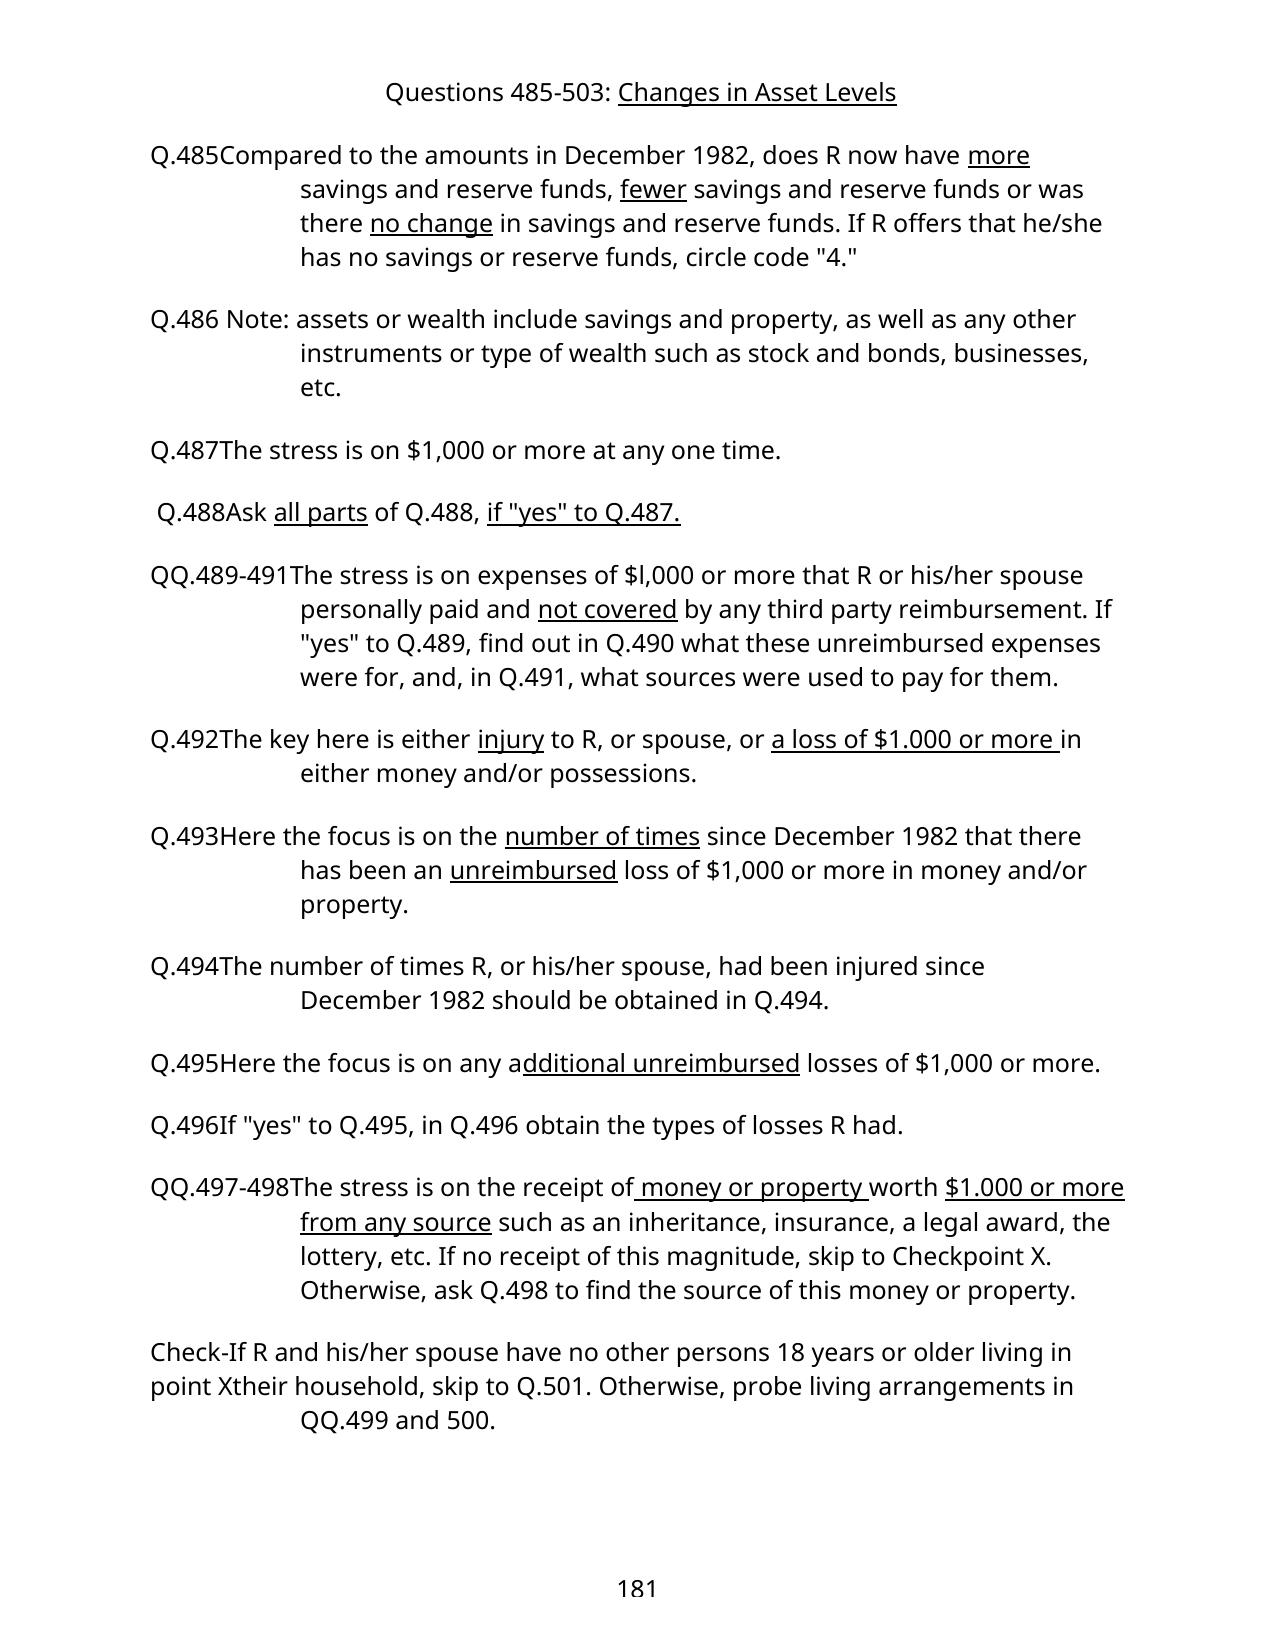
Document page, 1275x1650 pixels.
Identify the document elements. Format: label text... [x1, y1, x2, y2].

text Q.485Compared to the amounts in December 1982, does R now have more savings and reserve funds, fewer savings and reserve funds or was there no change in savings and reserve funds. If R offers that he/she has no savings or reserve funds, circle code "4." [150, 137, 1125, 274]
text Q.487The stress is on $1,000 or more at any one time. [150, 432, 1125, 467]
text Q.486 Note: assets or wealth include savings and property, as well as any other instruments or type of wealth such as stock and bonds, businesses, etc. [150, 302, 1125, 404]
text Q.494The number of times R, or his/her spouse, had been injured since December 1982 should be obtained in Q.494. [150, 949, 1125, 1017]
text Check-If R and his/her spouse have no other persons 18 years or older living in [150, 1335, 1125, 1369]
text Q.493Here the focus is on the number of times since December 1982 that there has been an unreimbursed loss of $1,000 or more in money and/or property. [150, 818, 1125, 921]
text Questions 485-503: Changes in Asset Levels [150, 75, 1125, 109]
text Q.495Here the focus is on any additional unreimbursed losses of $1,000 or more. [150, 1045, 1125, 1079]
text Q.492The key here is either injury to R, or spouse, or a loss of $1.000 or more in either money and/or possessions. [150, 722, 1125, 790]
text QQ.489-491The stress is on expenses of $l,000 or more that R or his/her spouse personally paid and not covered by any third party reimbursement. If "yes" to Q.489, find out in Q.490 what these unreimbursed expenses were for, and, in Q.491, what sources were used to pay for them. [150, 557, 1125, 693]
text Q.488Ask all parts of Q.488, if "yes" to Q.487. [150, 495, 1125, 529]
text QQ.497-498The stress is on the receipt of money or property worth $1.000 or more from any source such as an inheritance, insurance, a legal award, the lottery, etc. If no receipt of this magnitude, skip to Checkpoint X. Otherwise, ask Q.498 to find the source of this money or property. [150, 1170, 1125, 1306]
text point Xtheir household, skip to Q.501. Otherwise, probe living arrangements in QQ.499 and 500. [150, 1369, 1125, 1437]
text Q.496If "yes" to Q.495, in Q.496 obtain the types of losses R had. [150, 1108, 1125, 1142]
